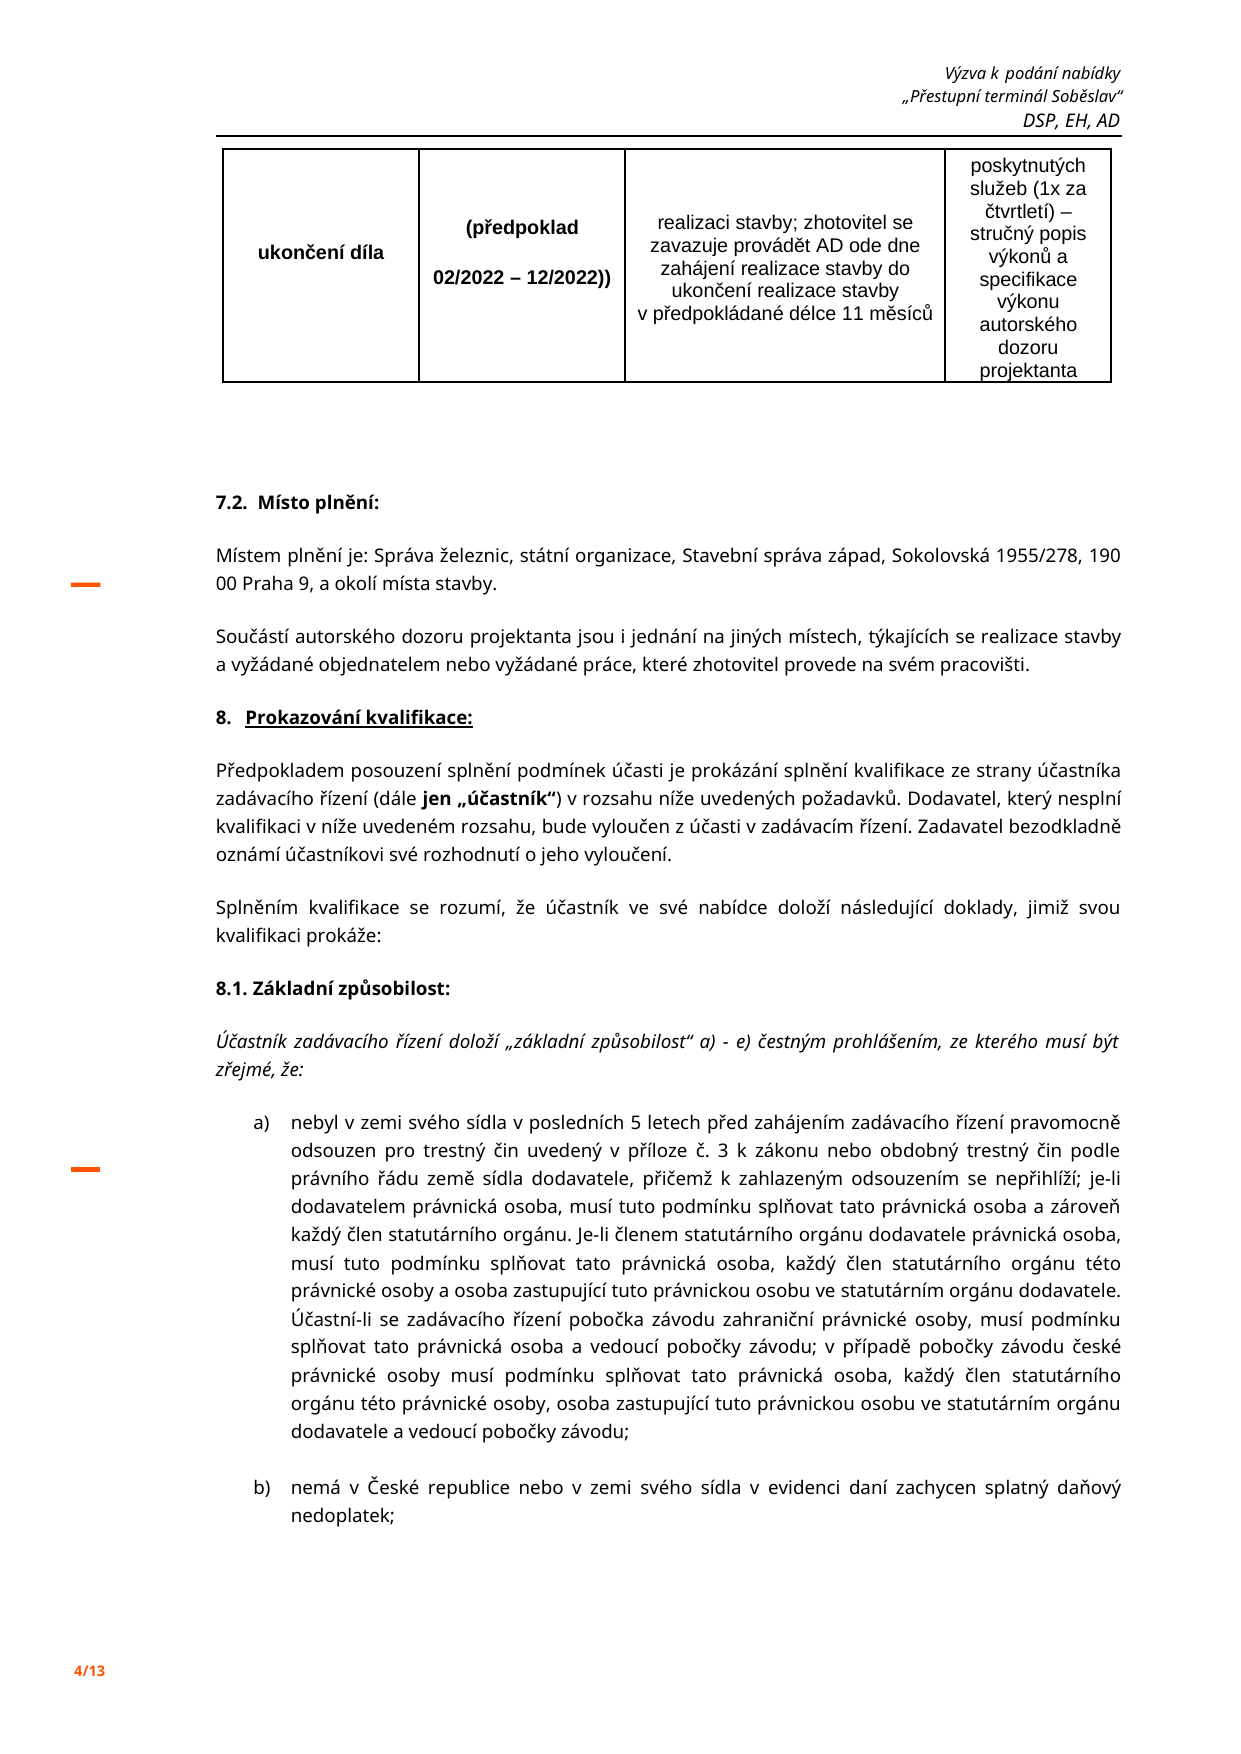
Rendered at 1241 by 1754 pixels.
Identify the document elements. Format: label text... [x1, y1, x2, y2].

text Předpokladem posouzení splnění podmínek účasti je prokázání splnění kvalifikace ze strany účastníka zadávacího řízení (dále jen „účastník“) v rozsahu níže uvedených požadavků. Dodavatel, který nesplní kvalifikaci v níže uvedeném rozsahu, bude vyloučen z účasti v zadávacím řízení. Zadavatel bezodkladně oznámí účastníkovi své rozhodnutí o jeho vyloučení. [216, 757, 1122, 867]
text Účastník zadávacího řízení doloží „základní způsobilost“ a) - e) čestným prohlášením, ze kterého musí být zřejmé, že: [216, 1029, 1122, 1082]
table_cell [626, 150, 944, 381]
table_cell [224, 150, 418, 381]
text 8.1. Základní způsobilost: [216, 976, 1122, 1001]
text Místem plnění je: Správa železnic, státní organizace, Stavební správa západ, Sokolovská 1955/278, 190 00 Praha 9, a okolí místa stavby. [216, 542, 1122, 596]
text 7.2. Místo plnění: [216, 489, 1122, 515]
text Splněním kvalifikace se rozumí, že účastník ve své nabídce doloží následující doklady, jimiž svou kvalifikaci prokáže: [216, 894, 1122, 948]
list nemá v České republice nebo v zemi svého sídla v evidenci daní zachycen splatný daňový nedoplatek; [253, 1474, 1122, 1527]
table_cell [946, 150, 1110, 381]
list Prokazování kvalifikace: [216, 704, 1122, 730]
text Součástí autorského dozoru projektanta jsou i jednání na jiných místech, týkajících se realizace stavby a vyžádané objednatelem nebo vyžádané práce, které zhotovitel provede na svém pracovišti. [216, 623, 1122, 677]
list nebyl v zemi svého sídla v posledních 5 letech před zahájením zadávacího řízení pravomocně odsouzen pro trestný čin uvedený v příloze č. 3 k zákonu nebo obdobný trestný čin podle právního řádu země sídla dodavatele, přičemž k zahlazeným odsouzením se nepřihlíží; je-li dodavatelem právnická osoba, musí tuto podmínku splňovat tato právnická osoba a zároveň každý člen statutárního orgánu. Je-li členem statutárního orgánu dodavatele právnická osoba, musí tuto podmínku splňovat tato právnická osoba, každý člen statutárního orgánu této právnické osoby a osoba zastupující tuto právnickou osobu ve statutárním orgánu dodavatele. Účastní-li se zadávacího řízení pobočka závodu zahraniční právnické osoby, musí podmínku splňovat tato právnická osoba a vedoucí pobočky závodu; v případě pobočky závodu české právnické osoby musí podmínku splňovat tato právnická osoba, každý člen statutárního orgánu této právnické osoby, osoba zastupující tuto právnickou osobu ve statutárním orgánu dodavatele a vedoucí pobočky závodu; [253, 1110, 1122, 1443]
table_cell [420, 150, 624, 381]
